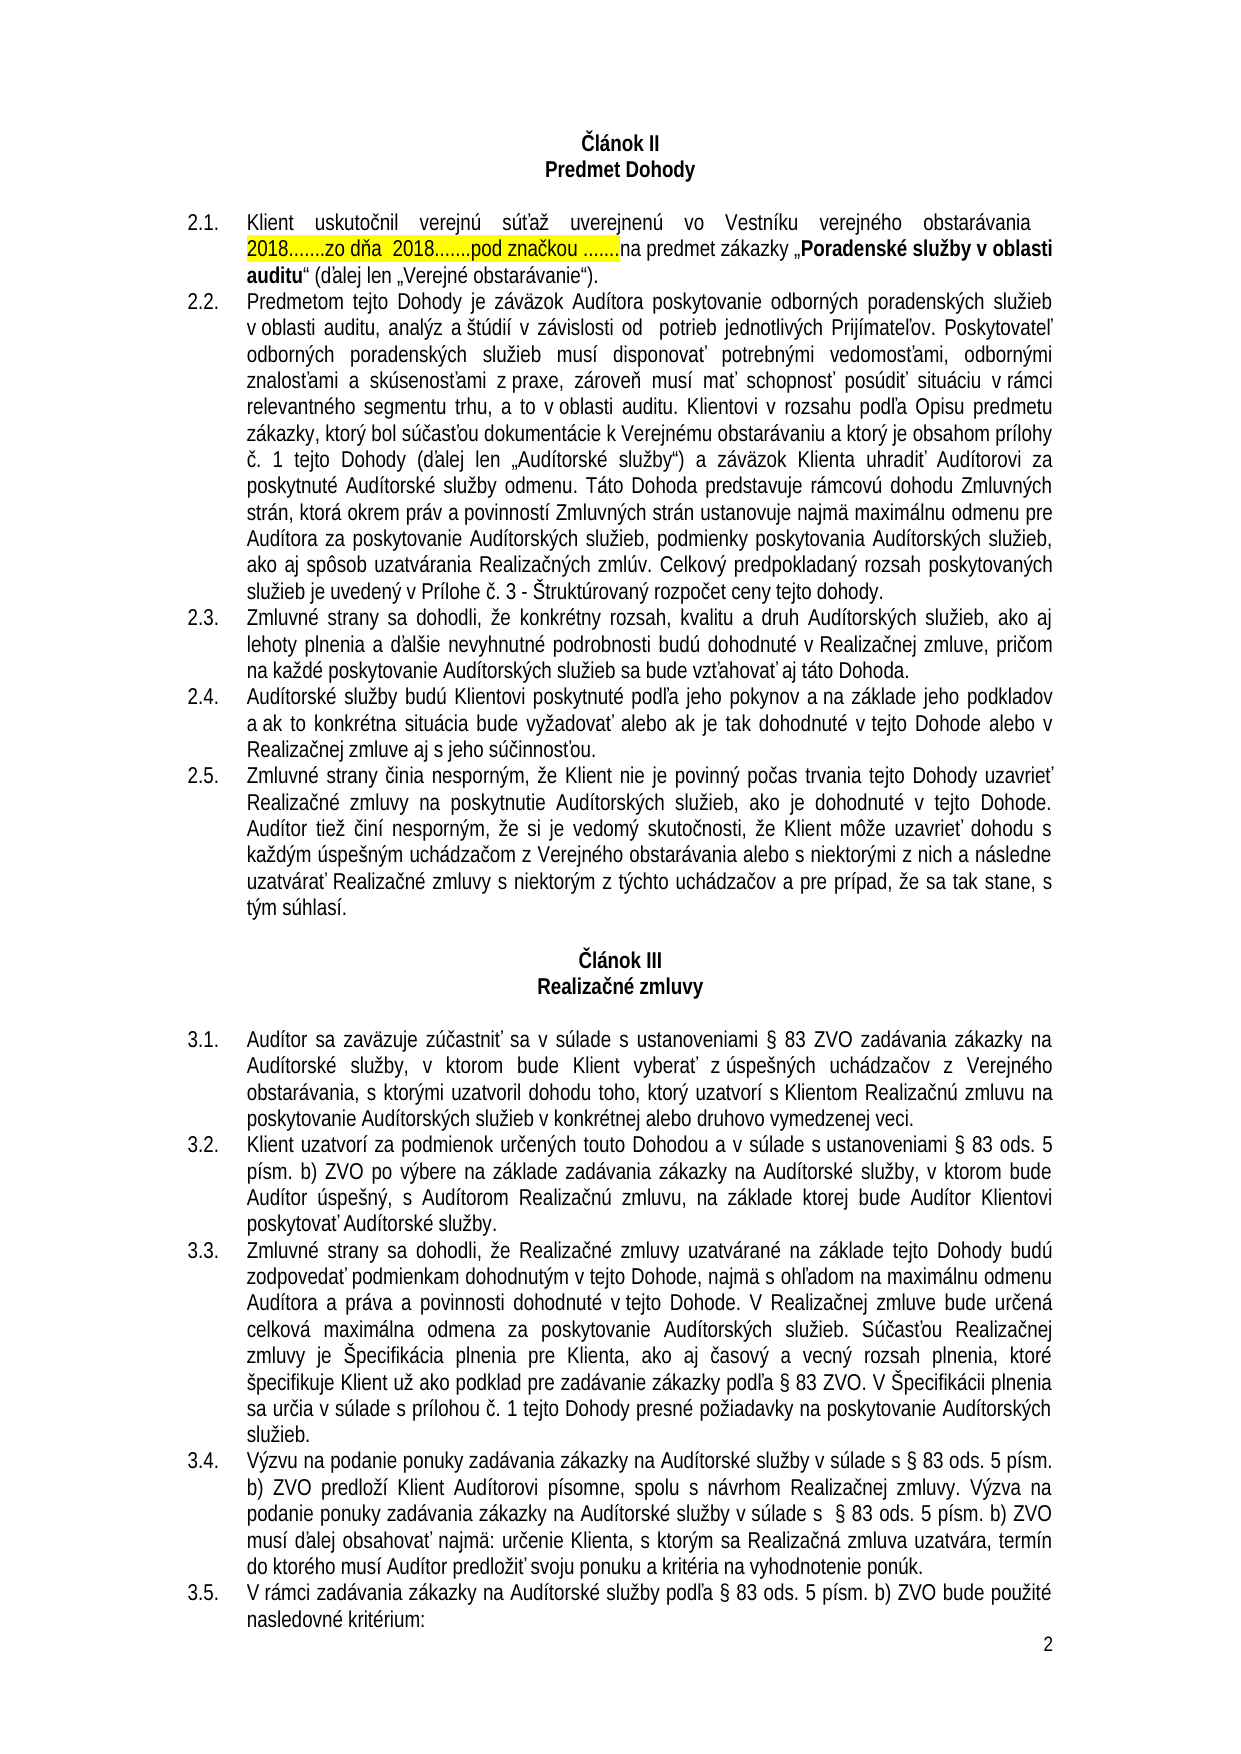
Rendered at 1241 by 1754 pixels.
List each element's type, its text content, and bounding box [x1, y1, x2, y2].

text Článok II [187, 130, 1053, 156]
list Klient uskutočnil verejnú súťaž uverejnenú vo Vestníku verejného obstarávania 2018.......zo dňa 2018.......pod značkou .......na predmet zákazky „Poradenské služby v oblasti auditu“ (ďalej len „Verejné obstarávanie“). [187, 209, 1053, 288]
list Predmetom tejto Dohody je záväzok Audítora poskytovanie odborných poradenských služieb v oblasti auditu, analýz a štúdií v závislosti od potrieb jednotlivých Prijímateľov. Poskytovateľ odborných poradenských služieb musí disponovať potrebnými vedomosťami, odbornými znalosťami a skúsenosťami z praxe, zároveň musí mať schopnosť posúdiť situáciu v rámci relevantného segmentu trhu, a to v oblasti auditu. Klientovi v rozsahu podľa Opisu predmetu zákazky, ktorý bol súčasťou dokumentácie k Verejnému obstarávaniu a ktorý je obsahom prílohy č. 1 tejto Dohody (ďalej len „Audítorské služby“) a záväzok Klienta uhradiť Audítorovi za poskytnuté Audítorské služby odmenu. Táto Dohoda predstavuje rámcovú dohodu Zmluvných strán, ktorá okrem práv a povinností Zmluvných strán ustanovuje najmä maximálnu odmenu pre Audítora za poskytovanie Audítorských služieb, podmienky poskytovania Audítorských služieb, ako aj spôsob uzatvárania Realizačných zmlúv. Celkový predpokladaný rozsah poskytovaných služieb je uvedený v Prílohe č. 3 - Štruktúrovaný rozpočet ceny tejto dohody. [187, 288, 1053, 604]
list Klient uzatvorí za podmienok určených touto Dohodou a v súlade s ustanoveniami § 83 ods. 5 písm. b) ZVO po výbere na základe zadávania zákazky na Audítorské služby, v ktorom bude Audítor úspešný, s Audítorom Realizačnú zmluvu, na základe ktorej bude Audítor Klientovi poskytovať Audítorské služby. [187, 1131, 1053, 1237]
list Zmluvné strany sa dohodli, že Realizačné zmluvy uzatvárané na základe tejto Dohody budú zodpovedať podmienkam dohodnutým v tejto Dohode, najmä s ohľadom na maximálnu odmenu Audítora a práva a povinnosti dohodnuté v tejto Dohode. V Realizačnej zmluve bude určená celková maximálna odmena za poskytovanie Audítorských služieb. Súčasťou Realizačnej zmluvy je Špecifikácia plnenia pre Klienta, ako aj časový a vecný rozsah plnenia, ktoré špecifikuje Klient už ako podklad pre zadávanie zákazky podľa § 83 ZVO. V Špecifikácii plnenia sa určia v súlade s prílohou č. 1 tejto Dohody presné požiadavky na poskytovanie Audítorských služieb. [187, 1237, 1053, 1447]
text Realizačné zmluvy [187, 973, 1053, 999]
list V rámci zadávania zákazky na Audítorské služby podľa § 83 ods. 5 písm. b) ZVO bude použité nasledovné kritérium: [187, 1579, 1053, 1632]
list Výzvu na podanie ponuky zadávania zákazky na Audítorské služby v súlade s § 83 ods. 5 písm. b) ZVO predloží Klient Audítorovi písomne, spolu s návrhom Realizačnej zmluvy. Výzva na podanie ponuky zadávania zákazky na Audítorské služby v súlade s § 83 ods. 5 písm. b) ZVO musí ďalej obsahovať najmä: určenie Klienta, s ktorým sa Realizačná zmluva uzatvára, termín do ktorého musí Audítor predložiť svoju ponuku a kritéria na vyhodnotenie ponúk. [187, 1447, 1053, 1579]
text Článok III [187, 947, 1053, 973]
list Zmluvné strany činia nesporným, že Klient nie je povinný počas trvania tejto Dohody uzavrieť Realizačné zmluvy na poskytnutie Audítorských služieb, ako je dohodnuté v tejto Dohode. Audítor tiež činí nesporným, že si je vedomý skutočnosti, že Klient môže uzavrieť dohodu s každým úspešným uchádzačom z Verejného obstarávania alebo s niektorými z nich a následne uzatvárať Realizačné zmluvy s niektorým z týchto uchádzačov a pre prípad, že sa tak stane, s tým súhlasí. [187, 762, 1053, 920]
list Audítor sa zaväzuje zúčastniť sa v súlade s ustanoveniami § 83 ZVO zadávania zákazky na Audítorské služby, v ktorom bude Klient vyberať z úspešných uchádzačov z Verejného obstarávania, s ktorými uzatvoril dohodu toho, ktorý uzatvorí s Klientom Realizačnú zmluvu na poskytovanie Audítorských služieb v konkrétnej alebo druhovo vymedzenej veci. [187, 1026, 1053, 1131]
list Audítorské služby budú Klientovi poskytnuté podľa jeho pokynov a na základe jeho podkladov a ak to konkrétna situácia bude vyžadovať alebo ak je tak dohodnuté v tejto Dohode alebo v Realizačnej zmluve aj s jeho súčinnosťou. [187, 683, 1053, 762]
text Predmet Dohody [187, 156, 1053, 182]
list Zmluvné strany sa dohodli, že konkrétny rozsah, kvalitu a druh Audítorských služieb, ako aj lehoty plnenia a ďalšie nevyhnutné podrobnosti budú dohodnuté v Realizačnej zmluve, pričom na každé poskytovanie Audítorských služieb sa bude vzťahovať aj táto Dohoda. [187, 604, 1053, 683]
